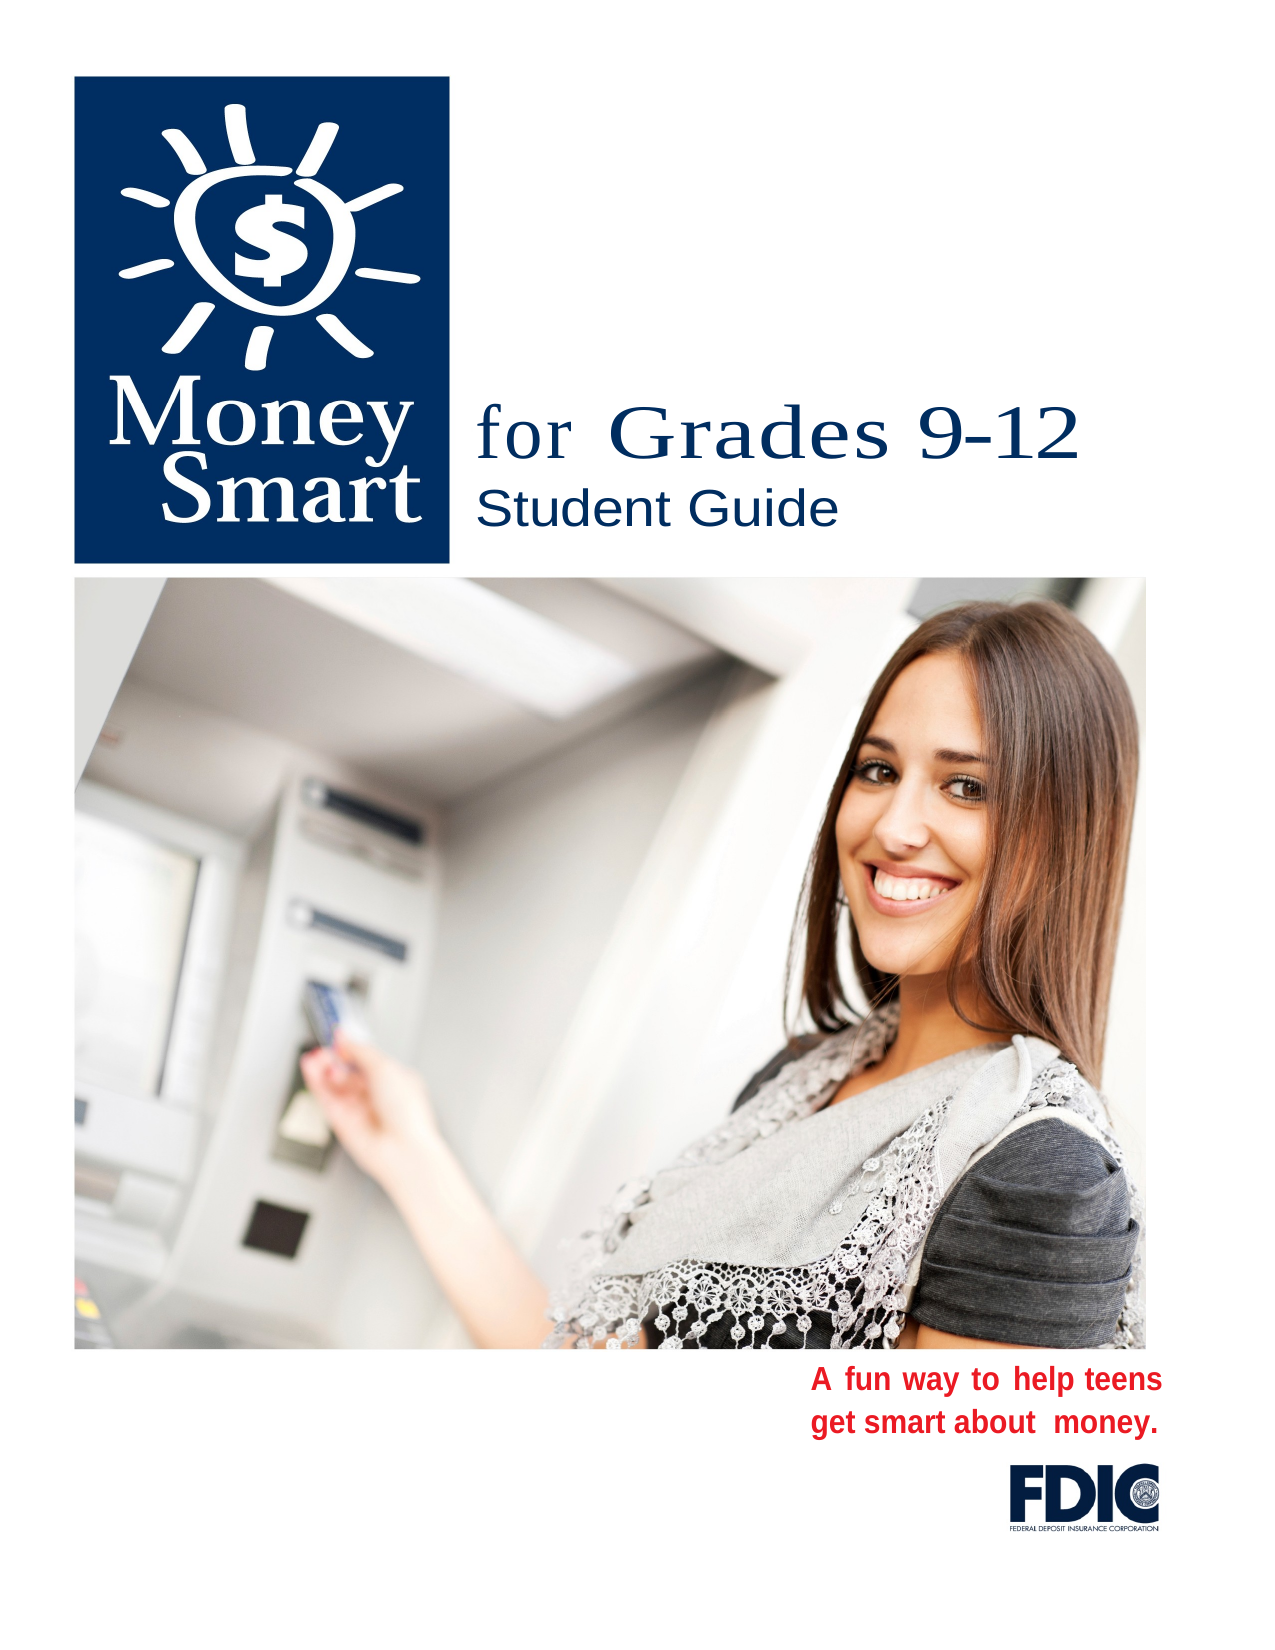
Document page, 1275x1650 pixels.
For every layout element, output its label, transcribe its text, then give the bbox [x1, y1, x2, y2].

text Student Guide [475, 477, 1189, 537]
text A fun way to help teens get smart about money. [810, 1359, 1189, 1440]
text for Grades 9-12 [475, 386, 1189, 475]
picture [995, 1457, 1169, 1544]
picture [71, 75, 1146, 1352]
